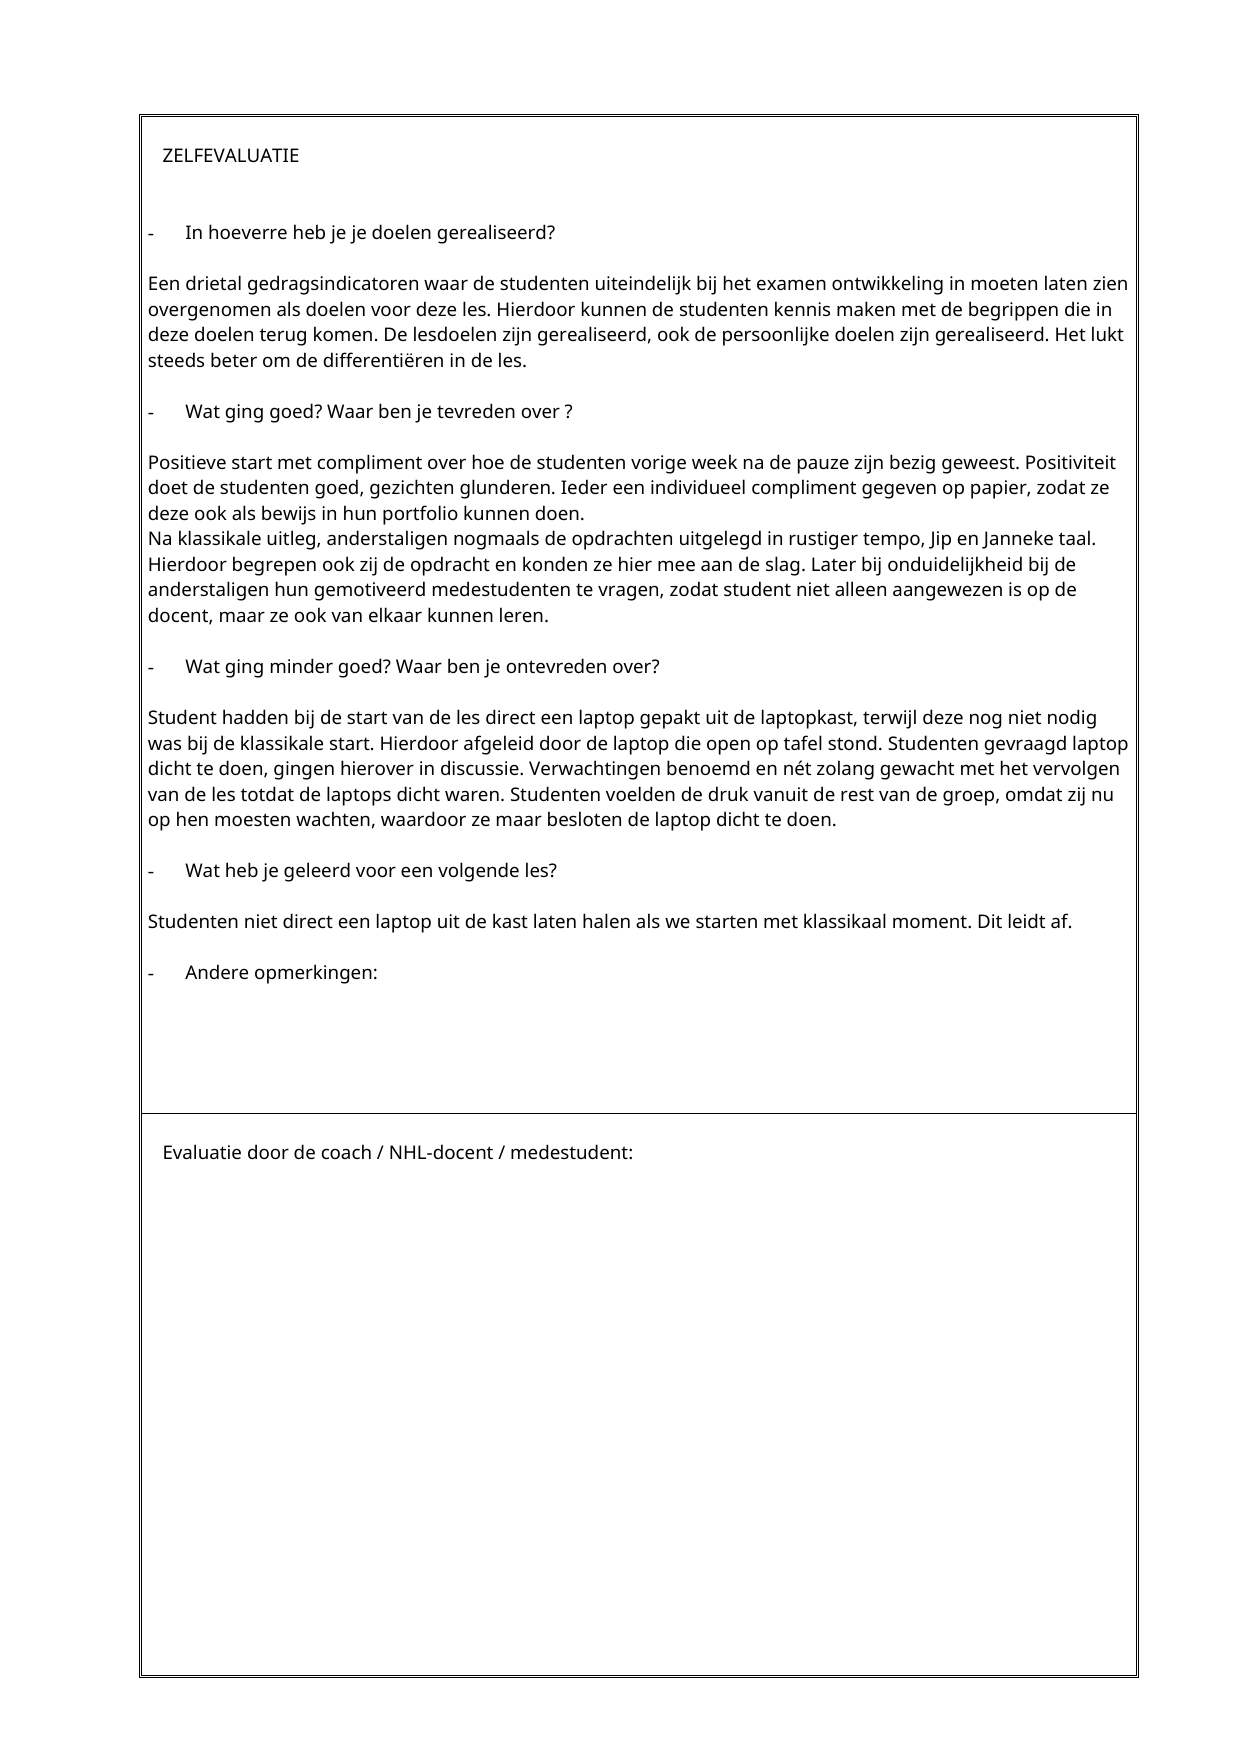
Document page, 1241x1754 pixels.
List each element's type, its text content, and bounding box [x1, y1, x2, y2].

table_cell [142, 1114, 1136, 1675]
table_header ZELFEVALUATIE In hoeverre heb je je doelen gerealiseerd? Een drietal gedragsindicatoren waar de studenten uiteindelijk bij het examen ontwikkeling in moeten laten zien overgenomen als doelen voor deze les. Hierdoor kunnen de studenten kennis maken met de begrippen die in deze doelen terug komen. De lesdoelen zijn gerealiseerd, ook de persoonlijke doelen zijn gerealiseerd. Het lukt steeds beter om de differentiëren in de les. Wat ging goed? Waar ben je tevreden over ? Positieve start met compliment over hoe de studenten vorige week na de pauze zijn bezig geweest. Positiviteit doet de studenten goed, gezichten glunderen. Ieder een individueel compliment gegeven op papier, zodat ze deze ook als bewijs in hun portfolio kunnen doen. Na klassikale uitleg, anderstaligen nogmaals de opdrachten uitgelegd in rustiger tempo, Jip en Janneke taal. Hierdoor begrepen ook zij de opdracht en konden ze hier mee aan de slag. Later bij onduidelijkheid bij de anderstaligen hun gemotiveerd medestudenten te vragen, zodat student niet alleen aangewezen is op de docent, maar ze ook van elkaar kunnen leren. Wat ging minder goed? Waar ben je ontevreden over? Student hadden bij de start van de les direct een laptop gepakt uit de laptopkast, terwijl deze nog niet nodig was bij de klassikale start. Hierdoor afgeleid door de laptop die open op tafel stond. Studenten gevraagd laptop dicht te doen, gingen hierover in discussie. Verwachtingen benoemd en nét zolang gewacht met het vervolgen van de les totdat de laptops dicht waren. Studenten voelden de druk vanuit de rest van de groep, omdat zij nu op hen moesten wachten, waardoor ze maar besloten de laptop dicht te doen. Wat heb je geleerd voor een volgende les? Studenten niet direct een laptop uit de kast laten halen als we starten met klassikaal moment. Dit leidt af. Andere opmerkingen: [142, 117, 1136, 1113]
